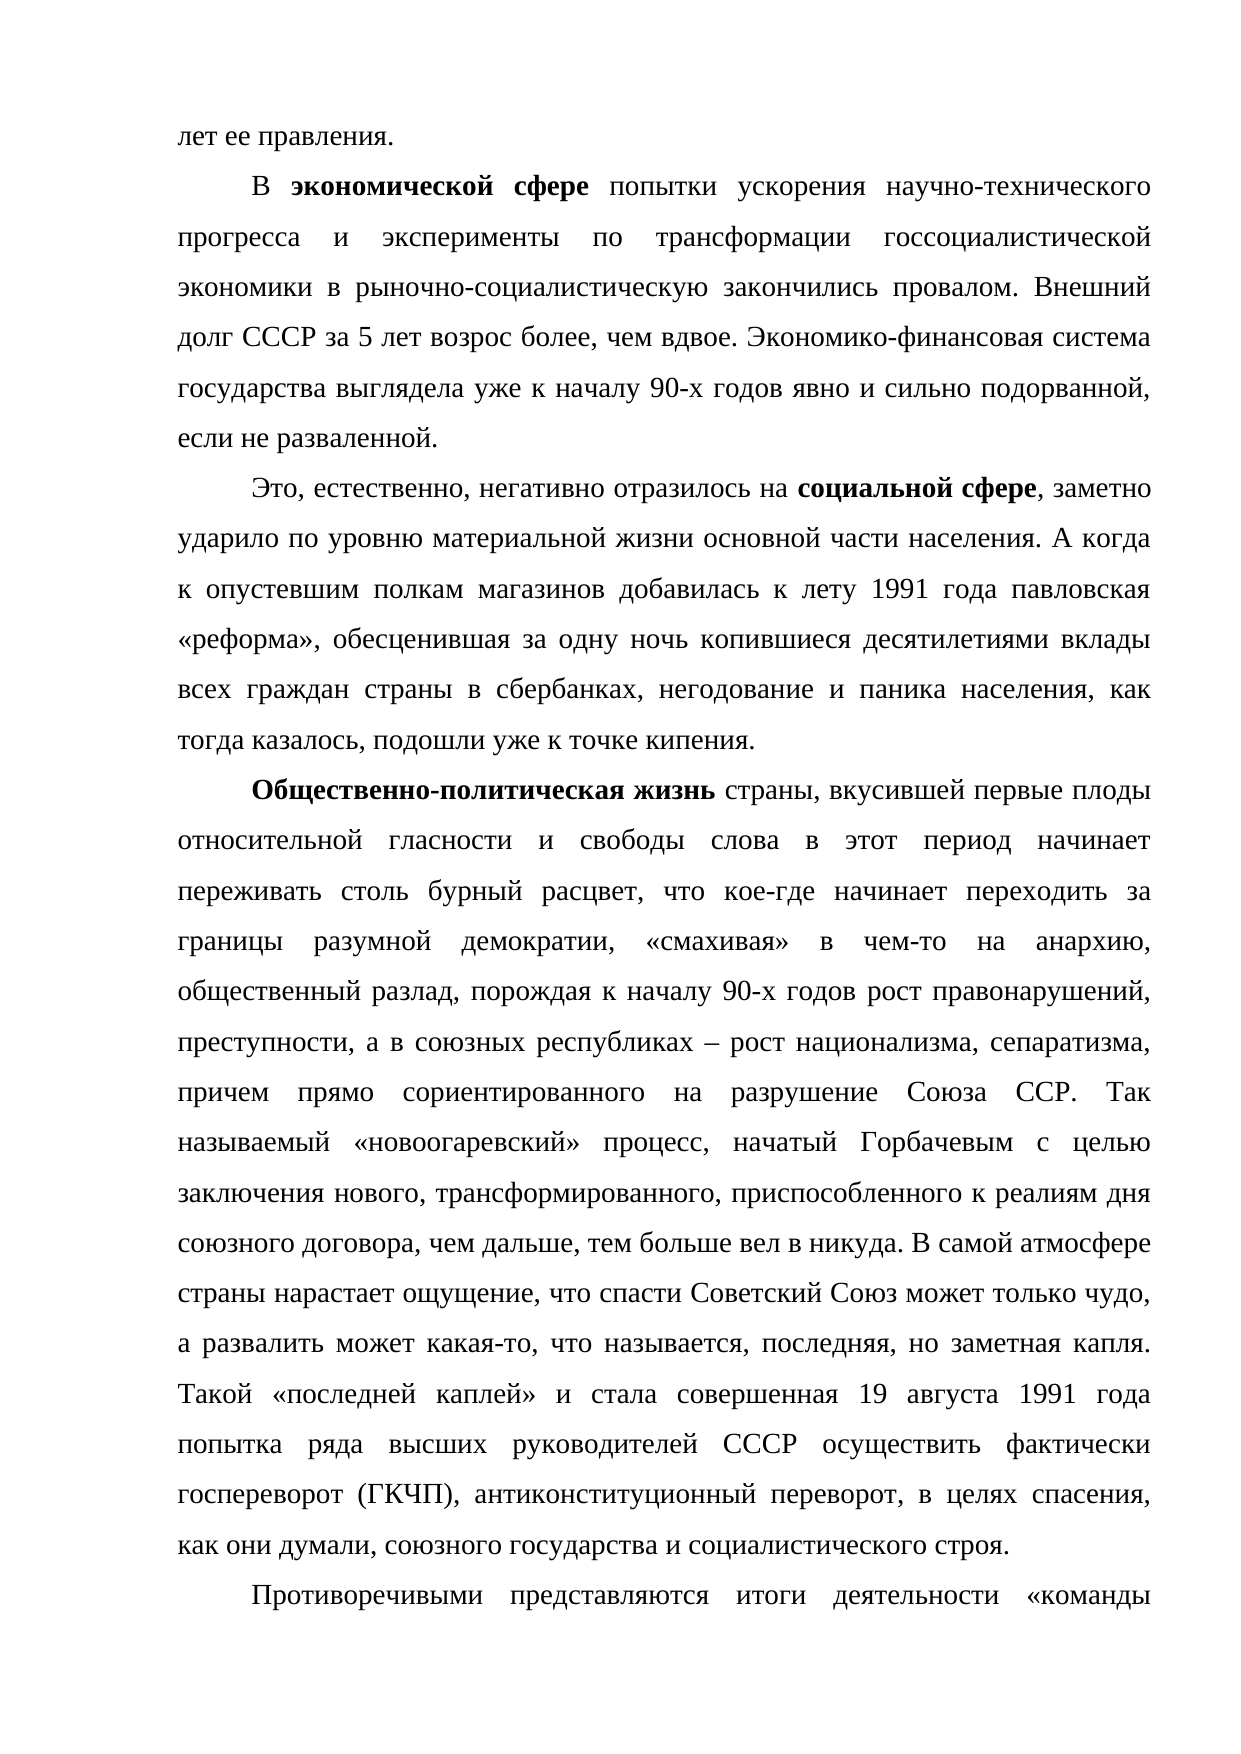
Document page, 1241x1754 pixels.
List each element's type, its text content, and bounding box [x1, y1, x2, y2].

text Общественно-политическая жизнь страны, вкусившей первые плоды относительной гласности и свободы слова в этот период начинает переживать столь бурный расцвет, что кое-где начинает переходить за границы разумной демократии, «смахивая» в чем-то на анархию, общественный разлад, порождая к началу 90-х годов рост правонарушений, преступности, а в союзных республиках – рост национализма, сепаратизма, причем прямо сориентированного на разрушение Союза ССР. Так называемый «новоогаревский» процесс, начатый Горбачевым с целью заключения нового, трансформированного, приспособленного к реалиям дня союзного договора, чем дальше, тем больше вел в никуда. В самой атмосфере страны нарастает ощущение, что спасти Советский Союз может только чудо, а развалить может какая-то, что называется, последняя, но заметная капля. Такой «последней каплей» и стала совершенная 19 августа 1991 года попытка ряда высших руководителей СССР осуществить фактически госпереворот (ГКЧП), антиконституционный переворот, в целях спасения, как они думали, союзного государства и социалистического строя. [177, 772, 1152, 1560]
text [177, 118, 1152, 152]
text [177, 1577, 1152, 1611]
text Это, естественно, негативно отразилось на социальной сфере, заметно ударило по уровню материальной жизни основной части населения. А когда к опустевшим полкам магазинов добавилась к лету 1991 года павловская «реформа», обесценившая за одну ночь копившиеся десятилетиями вклады всех граждан страны в сбербанках, негодование и паника населения, как тогда казалось, подошли уже к точке кипения. [177, 470, 1152, 755]
text В экономической сфере попытки ускорения научно-технического прогресса и эксперименты по трансформации госсоциалистической экономики в рыночно-социалистическую закончились провалом. Внешний долг СССР за 5 лет возрос более, чем вдвое. Экономико-финансовая система государства выглядела уже к началу 90-х годов явно и сильно подорванной, если не разваленной. [177, 168, 1152, 453]
